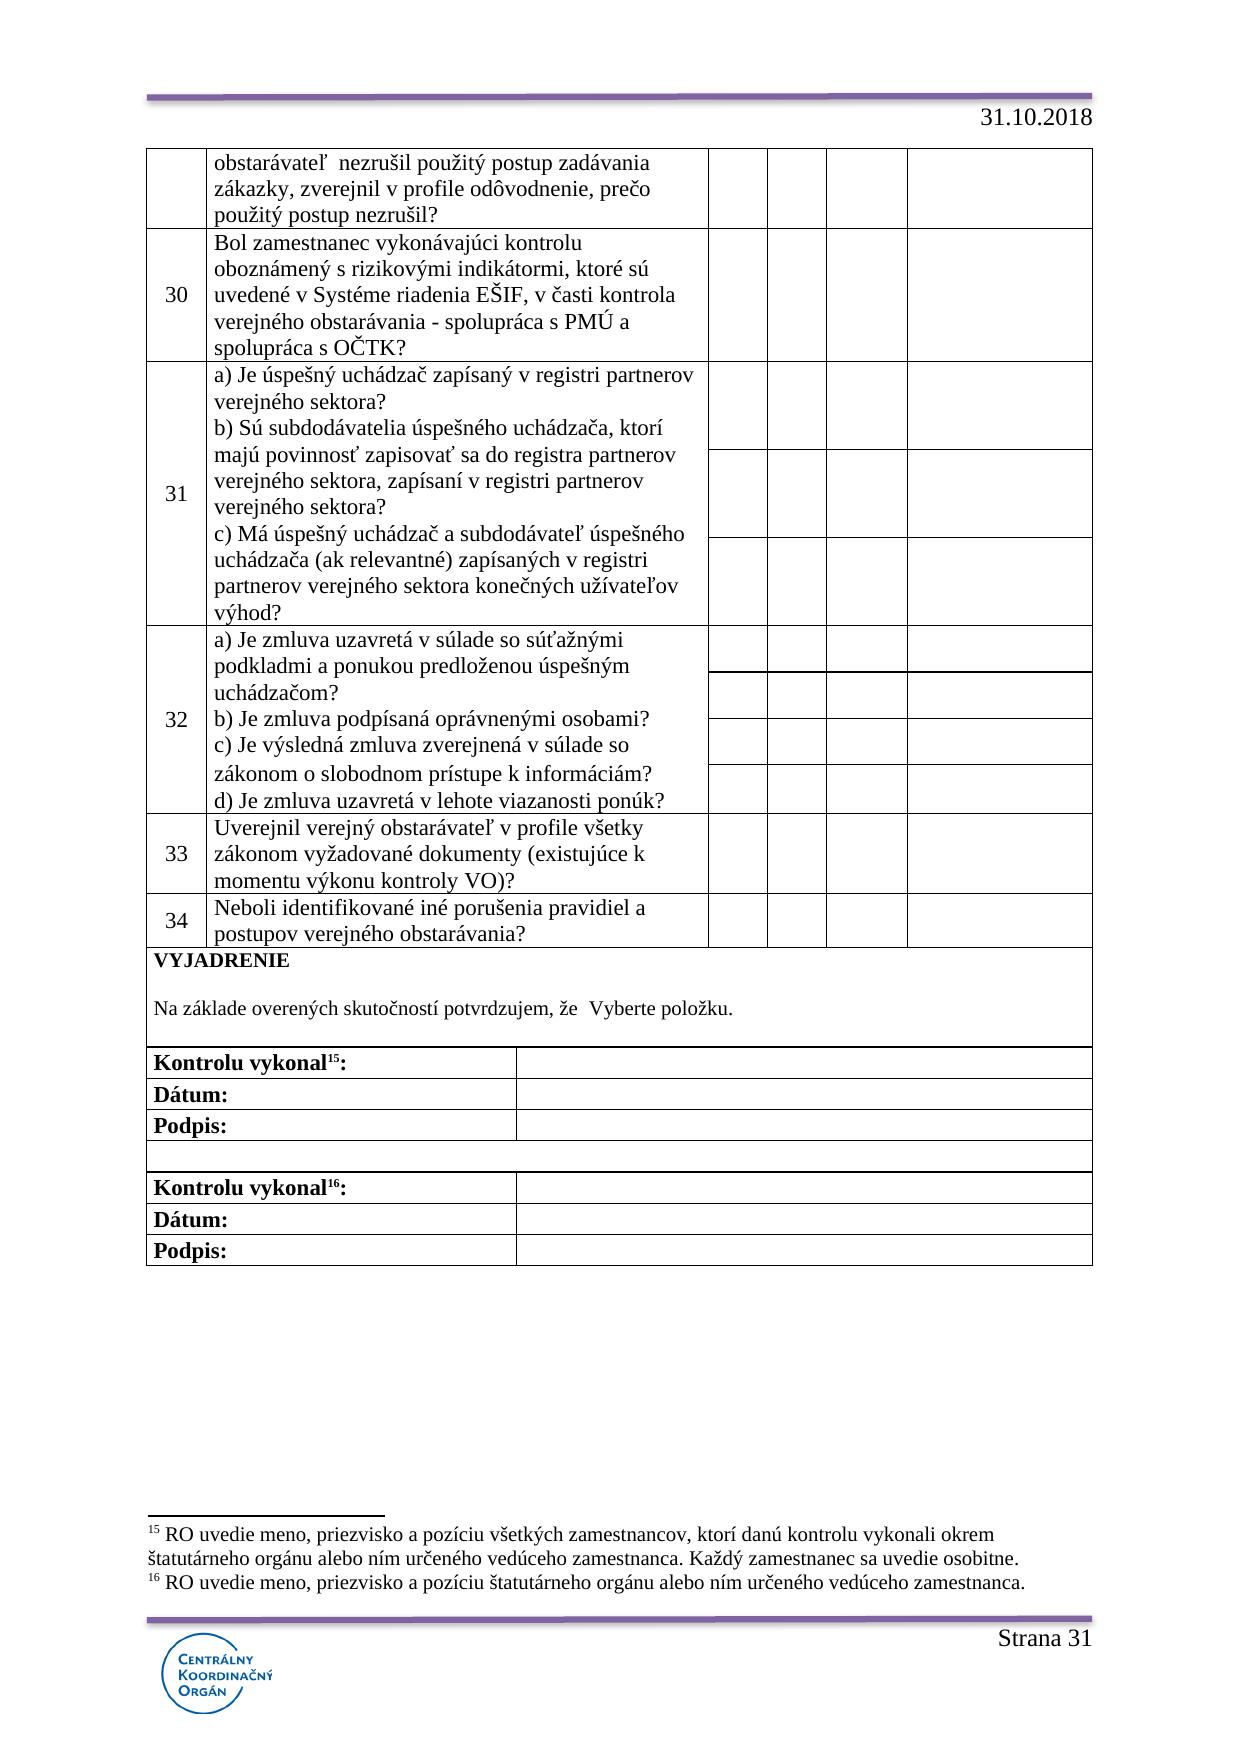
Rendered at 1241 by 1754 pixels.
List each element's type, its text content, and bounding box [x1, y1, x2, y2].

table_cell Neboli identifikované iné porušenia pravidiel a postupov verejného obstarávania? [207, 894, 708, 947]
table_cell [709, 362, 767, 448]
table_cell 34 [147, 894, 206, 947]
table_cell [908, 149, 1092, 228]
table_cell [709, 814, 767, 893]
table_cell [709, 450, 767, 537]
table_cell [768, 765, 826, 813]
table_cell [517, 1110, 1092, 1140]
table_cell [709, 719, 767, 763]
table_cell Dátum: [147, 1079, 516, 1109]
table_cell 33 [147, 814, 206, 893]
table_cell Podpis: [147, 1110, 516, 1140]
table_cell Dátum: [147, 1204, 516, 1234]
table_cell [709, 673, 767, 717]
table_cell 32 [147, 626, 206, 813]
table_cell [768, 538, 826, 625]
table_cell a) Je úspešný uchádzač zapísaný v registri partnerov verejného sektora? b) Sú subdodávatelia úspešného uchádzača, ktorí majú povinnosť zapisovať sa do registra partnerov verejného sektora, zapísaní v registri partnerov verejného sektora? c) Má úspešný uchádzač a subdodávateľ úspešného uchádzača (ak relevantné) zapísaných v registri partnerov verejného sektora konečných užívateľov výhod? [207, 362, 708, 625]
table_cell VYJADRENIE Na základe overených skutočností potvrdzujem, že [147, 948, 1092, 1046]
table_cell [827, 765, 907, 813]
table_cell Bol zamestnanec vykonávajúci kontrolu oboznámený s rizikovými indikátormi, ktoré sú uvedené v Systéme riadenia EŠIF, v časti kontrola verejného obstarávania - spolupráca s PMÚ a spolupráca s OČTK? [207, 229, 708, 361]
table_cell [827, 450, 907, 537]
table_cell [908, 894, 1092, 947]
table_cell [517, 1048, 1092, 1078]
table_cell [908, 765, 1092, 813]
table_cell [709, 149, 767, 228]
table_cell 31 [147, 362, 206, 625]
table_cell [827, 894, 907, 947]
table_cell Kontrolu vykonal: [147, 1173, 516, 1203]
table_cell [517, 1173, 1092, 1203]
table_cell [517, 1079, 1092, 1109]
table_cell [709, 894, 767, 947]
table_cell a) Je zmluva uzavretá v súlade so súťažnými podkladmi a ponukou predloženou úspešným uchádzačom? b) Je zmluva podpísaná oprávnenými osobami? c) Je výsledná zmluva zverejnená v súlade so zákonom o slobodnom prístupe k informáciám? d) Je zmluva uzavretá v lehote viazanosti ponúk? [207, 626, 708, 813]
table_cell [908, 626, 1092, 671]
table_cell [908, 450, 1092, 537]
table_cell [768, 626, 826, 671]
table_cell [709, 765, 767, 813]
table_cell [768, 362, 826, 448]
table_cell [827, 719, 907, 763]
table_cell [827, 673, 907, 717]
table_cell Uverejnil verejný obstarávateľ v profile všetky zákonom vyžadované dokumenty (existujúce k momentu výkonu kontroly VO)? [207, 814, 708, 893]
table_cell [768, 229, 826, 361]
table_cell [768, 814, 826, 893]
table_cell [827, 229, 907, 361]
table_cell [908, 362, 1092, 448]
table_cell [908, 719, 1092, 763]
table_cell [768, 149, 826, 228]
table_cell [517, 1235, 1092, 1265]
table_cell [827, 538, 907, 625]
table_cell [827, 814, 907, 893]
table_cell [827, 149, 907, 228]
table_cell [827, 626, 907, 671]
table_cell [908, 229, 1092, 361]
table_cell 30 [147, 229, 206, 361]
table_cell [709, 626, 767, 671]
table_cell 29 [147, 149, 206, 228]
table_cell [517, 1204, 1092, 1234]
table_cell [709, 229, 767, 361]
table_cell [709, 538, 767, 625]
table_cell [908, 538, 1092, 625]
table_cell [768, 719, 826, 763]
table_cell [768, 673, 826, 717]
table_cell Kontrolu vykonal: [147, 1048, 516, 1078]
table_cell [207, 149, 708, 228]
table_cell Podpis: [147, 1235, 516, 1265]
table_cell [908, 814, 1092, 893]
picture [159, 1631, 272, 1713]
table_cell [147, 1141, 1092, 1171]
table_cell [908, 673, 1092, 717]
table_cell [827, 362, 907, 448]
table_cell [768, 894, 826, 947]
table_cell [768, 450, 826, 537]
